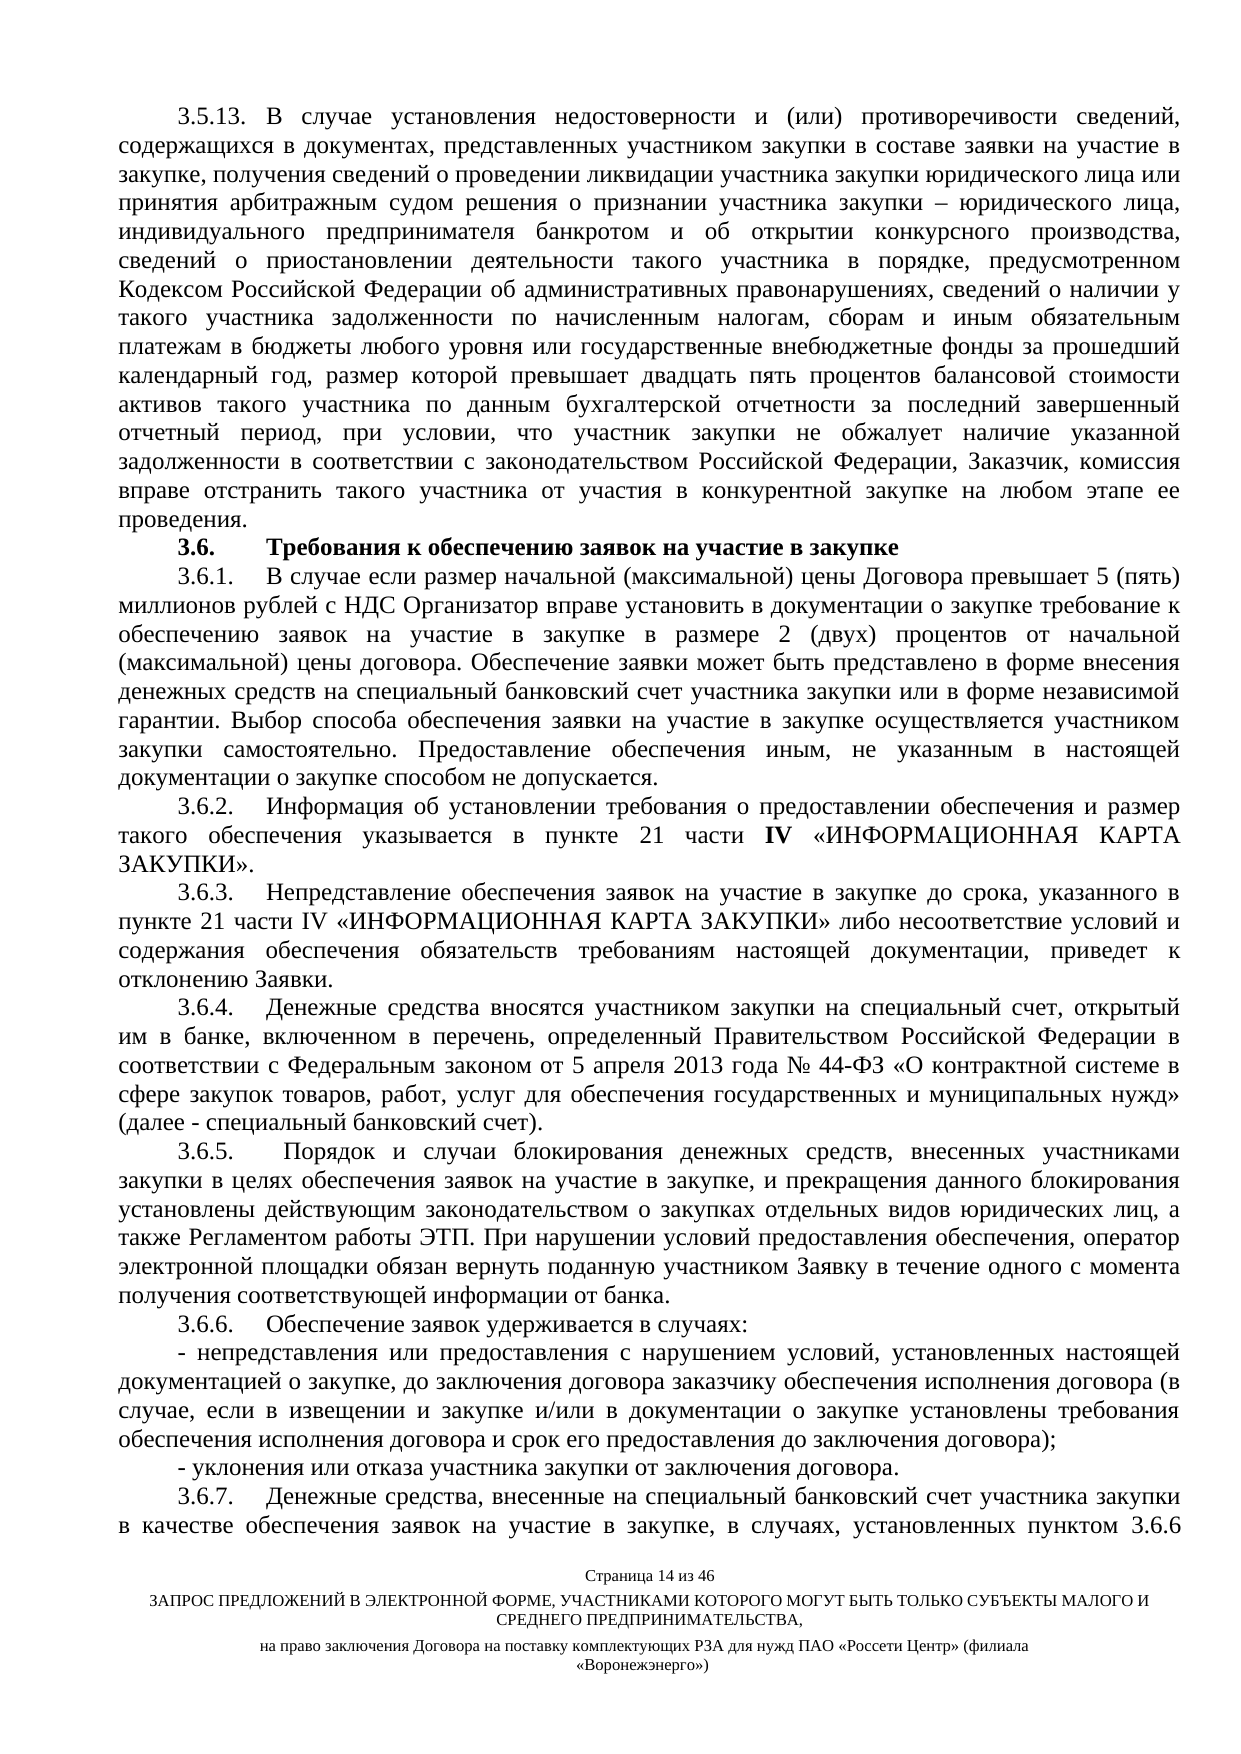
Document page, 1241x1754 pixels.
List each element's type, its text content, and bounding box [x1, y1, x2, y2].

subtitle Обеспечение заявок удерживается в случаях: [118, 1309, 1181, 1337]
subtitle В случае если размер начальной (максимальной) цены Договора превышает 5 (пять) миллионов рублей с НДС Организатор вправе установить в документации о закупке требование к обеспечению заявок на участие в закупке в размере 2 (двух) процентов от начальной (максимальной) цены договора. Обеспечение заявки может быть представлено в форме внесения денежных средств на специальный банковский счет участника закупки или в форме независимой гарантии. Выбор способа обеспечения заявки на участие в закупке осуществляется участником закупки самостоятельно. Предоставление обеспечения иным, не указанным в настоящей документации о закупке способом не допускается. [118, 561, 1181, 791]
subtitle Денежные средства вносятся участником закупки на специальный счет, открытый им в банке, включенном в перечень, определенный Правительством Российской Федерации в соответствии с Федеральным законом от 5 апреля 2013 года № 44-ФЗ «О контрактной системе в сфере закупок товаров, работ, услуг для обеспечения государственных и муниципальных нужд» (далее - специальный банковский счет). [118, 992, 1181, 1136]
subtitle В случае установления недостоверности и (или) противоречивости сведений, содержащихся в документах, представленных участником закупки в составе заявки на участие в закупке, получения сведений о проведении ликвидации участника закупки юридического лица или принятия арбитражным судом решения о признании участника закупки – юридического лица, индивидуального предпринимателя банкротом и об открытии конкурсного производства, сведений о приостановлении деятельности такого участника в порядке, предусмотренном Кодексом Российской Федерации об административных правонарушениях, сведений о наличии у такого участника задолженности по начисленным налогам, сборам и иным обязательным платежам в бюджеты любого уровня или государственные внебюджетные фонды за прошедший календарный год, размер которой превышает двадцать пять процентов балансовой стоимости активов такого участника по данным бухгалтерской отчетности за последний завершенный отчетный период, при условии, что участник закупки не обжалует наличие указанной задолженности в соответствии с законодательством Российской Федерации, Заказчик, комиссия вправе отстранить такого участника от участия в конкурентной закупке на любом этапе ее проведения. [118, 101, 1181, 532]
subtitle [118, 1481, 1181, 1539]
text - уклонения или отказа участника закупки от заключения договора. [118, 1452, 1181, 1481]
subtitle Непредставление обеспечения заявок на участие в закупке до срока, указанного в пункте 21 части IV «ИНФОРМАЦИОННАЯ КАРТА ЗАКУПКИ» либо несоответствие условий и содержания обеспечения обязательств требованиям настоящей документации, приведет к отклонению Заявки. [118, 877, 1181, 992]
subtitle Порядок и случаи блокирования денежных средств, внесенных участниками закупки в целях обеспечения заявок на участие в закупке, и прекращения данного блокирования установлены действующим законодательством о закупках отдельных видов юридических лиц, а также Регламентом работы ЭТП. При нарушении условий предоставления обеспечения, оператор электронной площадки обязан вернуть поданную участником Заявку в течение одного с момента получения соответствующей информации от банка. [118, 1136, 1181, 1309]
text - непредставления или предоставления с нарушением условий, установленных настоящей документацией о закупке, до заключения договора заказчику обеспечения исполнения договора (в случае, если в извещении и закупке и/или в документации о закупке установлены требования обеспечения исполнения договора и срок его предоставления до заключения договора); [118, 1337, 1181, 1452]
subtitle Требования к обеспечению заявок на участие в закупке [118, 532, 1181, 561]
subtitle Информация об установлении требования о предоставлении обеспечения и размер такого обеспечения указывается в пункте 21 части IV «ИНФОРМАЦИОННАЯ КАРТА ЗАКУПКИ». [118, 791, 1181, 877]
